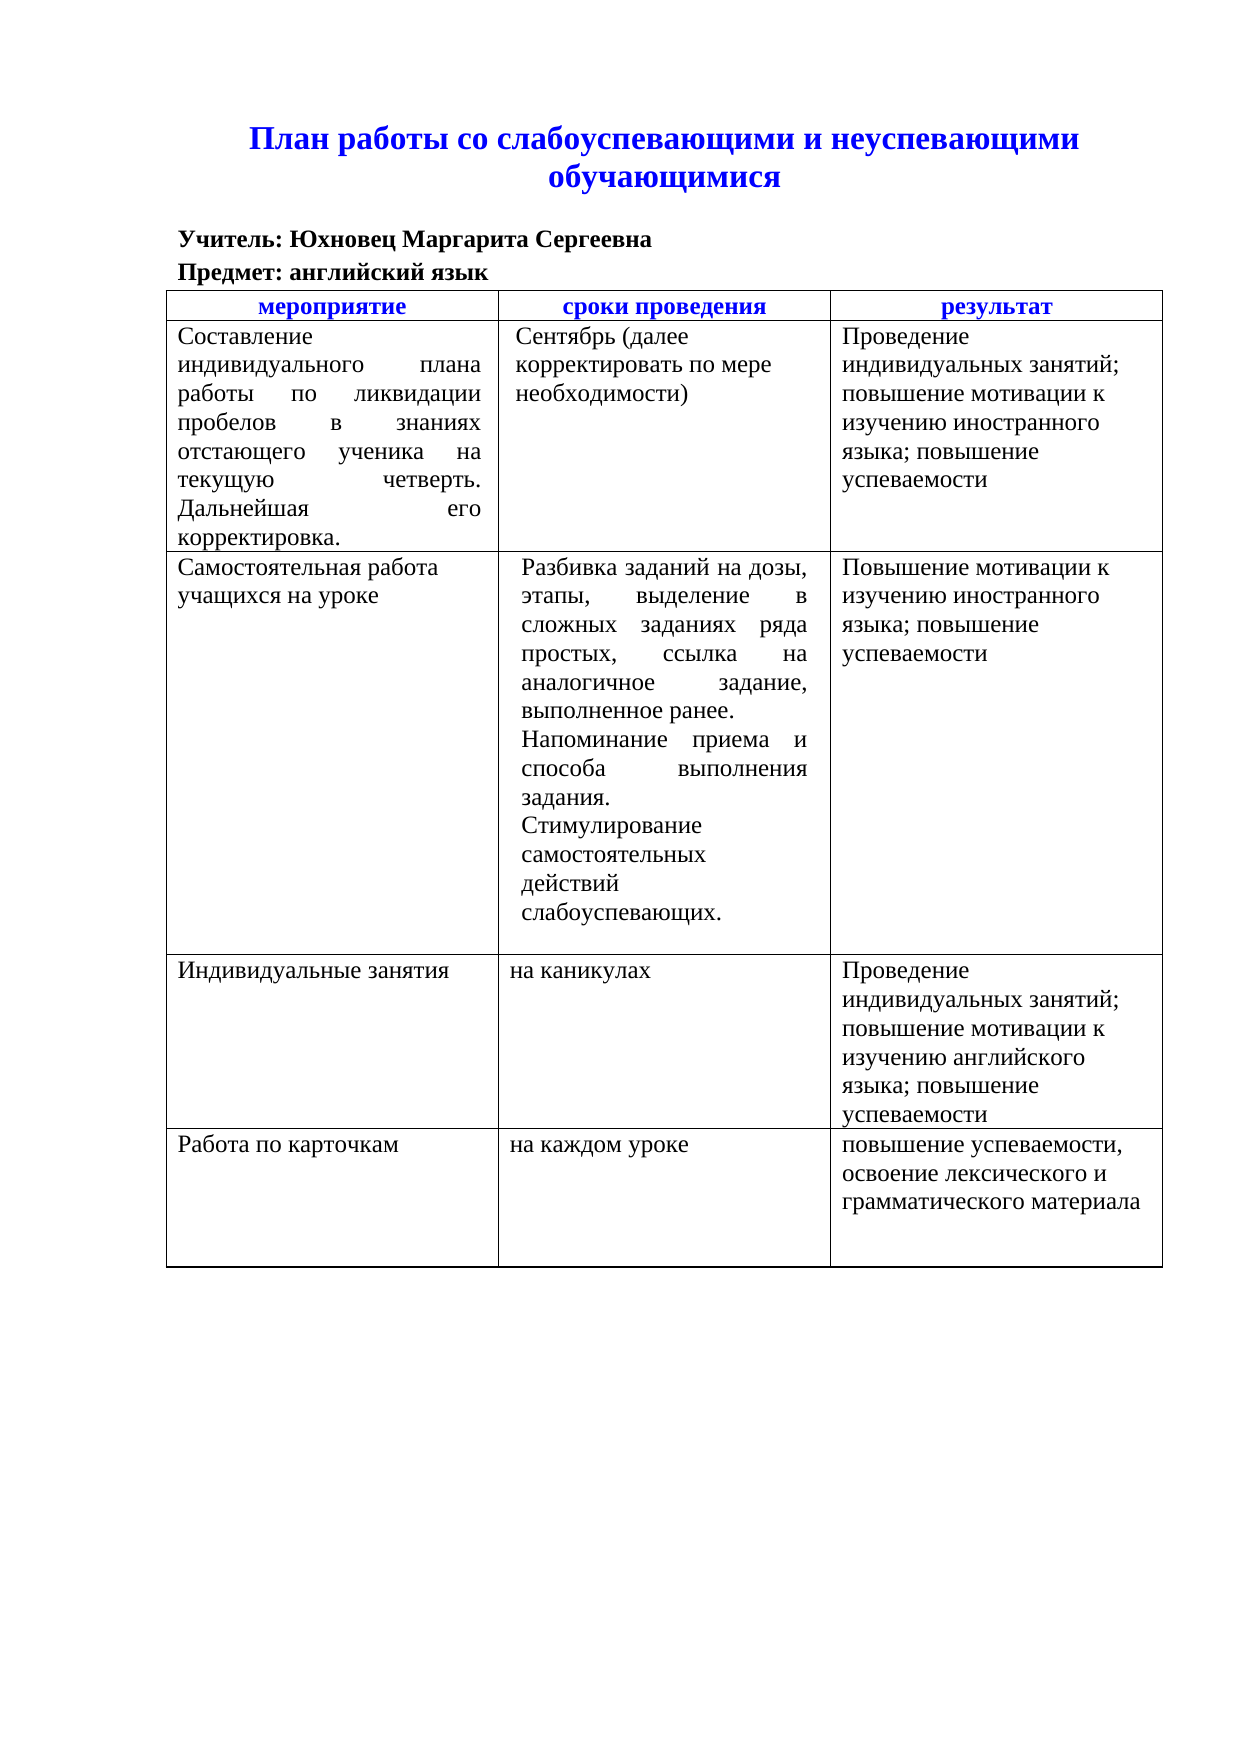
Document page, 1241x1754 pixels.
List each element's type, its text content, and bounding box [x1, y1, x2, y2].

table_cell Разбивка заданий на дозы, этапы, выделение в сложных заданиях ряда простых, ссылка на аналогичное задание, выполненное ранее. Напоминание приема и способа выполнения задания. Стимулирование самостоятельных действий слабоуспевающих. [499, 552, 830, 954]
table_cell Проведение индивидуальных занятий; повышение мотивации к изучению иностранного языка; повышение успеваемости [831, 321, 1162, 551]
table_cell Сентябрь (далее корректировать по мере необходимости) [499, 321, 830, 551]
text Предмет: английский язык [177, 257, 1152, 286]
table_header мероприятие [167, 291, 498, 320]
table_cell Повышение мотивации к изучению иностранного языка; повышение успеваемости [831, 552, 1162, 954]
table_cell Самостоятельная работа учащихся на уроке [167, 552, 498, 954]
table_cell на каждом уроке [499, 1129, 830, 1266]
table_cell повышение успеваемости, освоение лексического и грамматического материала [831, 1129, 1162, 1266]
table_cell Работа по карточкам [167, 1129, 498, 1266]
table_cell Проведение индивидуальных занятий; повышение мотивации к изучению английского языка; повышение успеваемости [831, 955, 1162, 1128]
table_header результат [831, 291, 1162, 320]
text План работы со слабоуспевающими и неуспевающими обучающимися [177, 118, 1152, 195]
table_cell на каникулах [499, 955, 830, 1128]
text Учитель: Юхновец Маргарита Сергеевна [177, 224, 1152, 253]
table_cell Индивидуальные занятия [167, 955, 498, 1128]
table_cell Составление индивидуального плана работы по ликвидации пробелов в знаниях отстающего ученика на текущую четверть. Дальнейшая его корректировка. [167, 321, 498, 551]
table_header сроки проведения [499, 291, 830, 320]
